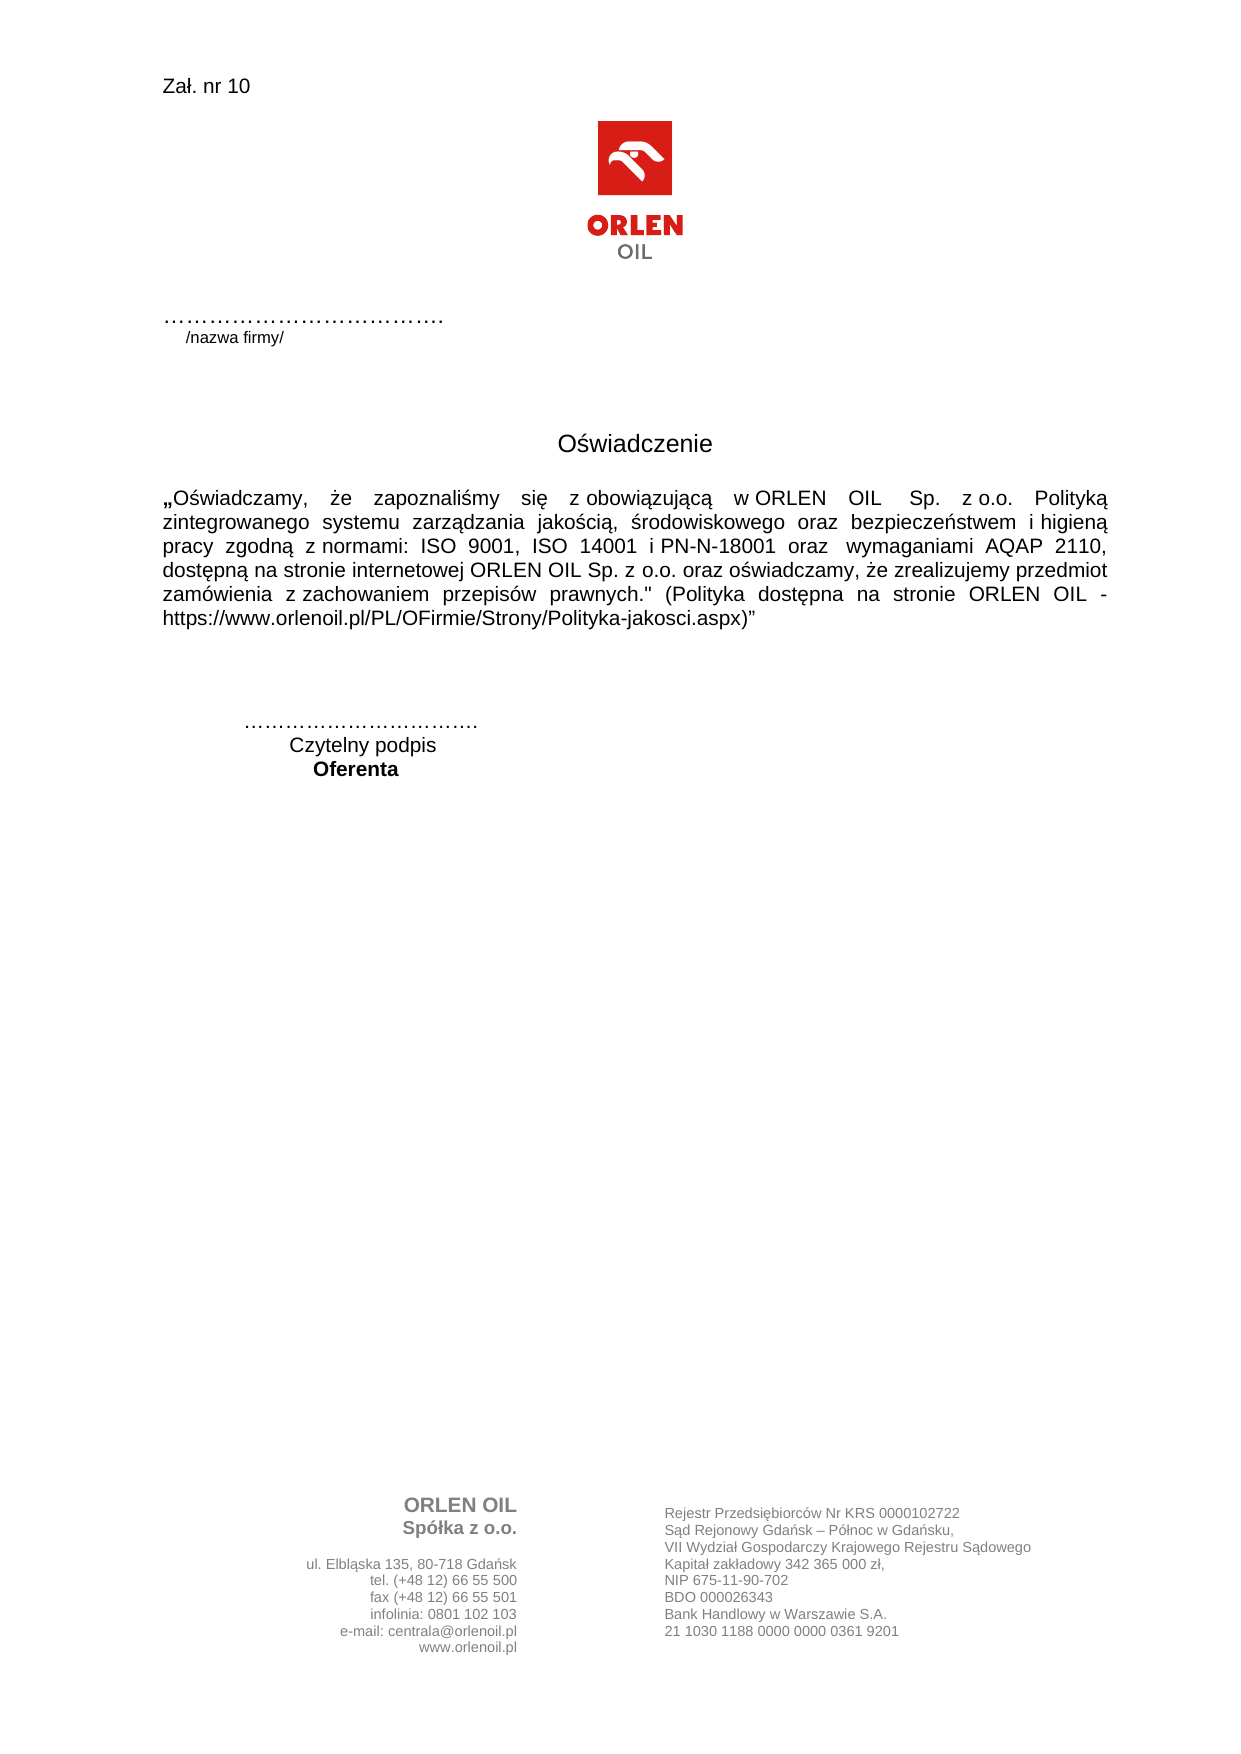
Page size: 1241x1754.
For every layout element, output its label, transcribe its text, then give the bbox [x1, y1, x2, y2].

text /nazwa firmy/ [162, 328, 1107, 347]
text ………………………………. [162, 302, 1107, 328]
text Czytelny podpis [162, 733, 1107, 757]
text Oferenta [162, 757, 1107, 781]
text ……………………………. [162, 709, 1107, 733]
picture [587, 121, 683, 259]
text „Oświadczamy, że zapoznaliśmy się z obowiązującą w ORLEN OIL Sp. z o.o. Polityką zintegrowanego systemu zarządzania jakością, środowiskowego oraz bezpieczeństwem i higieną pracy zgodną z normami: ISO 9001, ISO 14001 i PN-N-18001 oraz wymaganiami AQAP 2110, dostępną na stronie internetowej ORLEN OIL Sp. z o.o. oraz oświadczamy, że zrealizujemy przedmiot zamówienia z zachowaniem przepisów prawnych." (Polityka dostępna na stronie ORLEN OIL - https://www.orlenoil.pl/PL/OFirmie/Strony/Polityka-jakosci.aspx)” [162, 486, 1107, 630]
text Oświadczenie [162, 428, 1107, 457]
